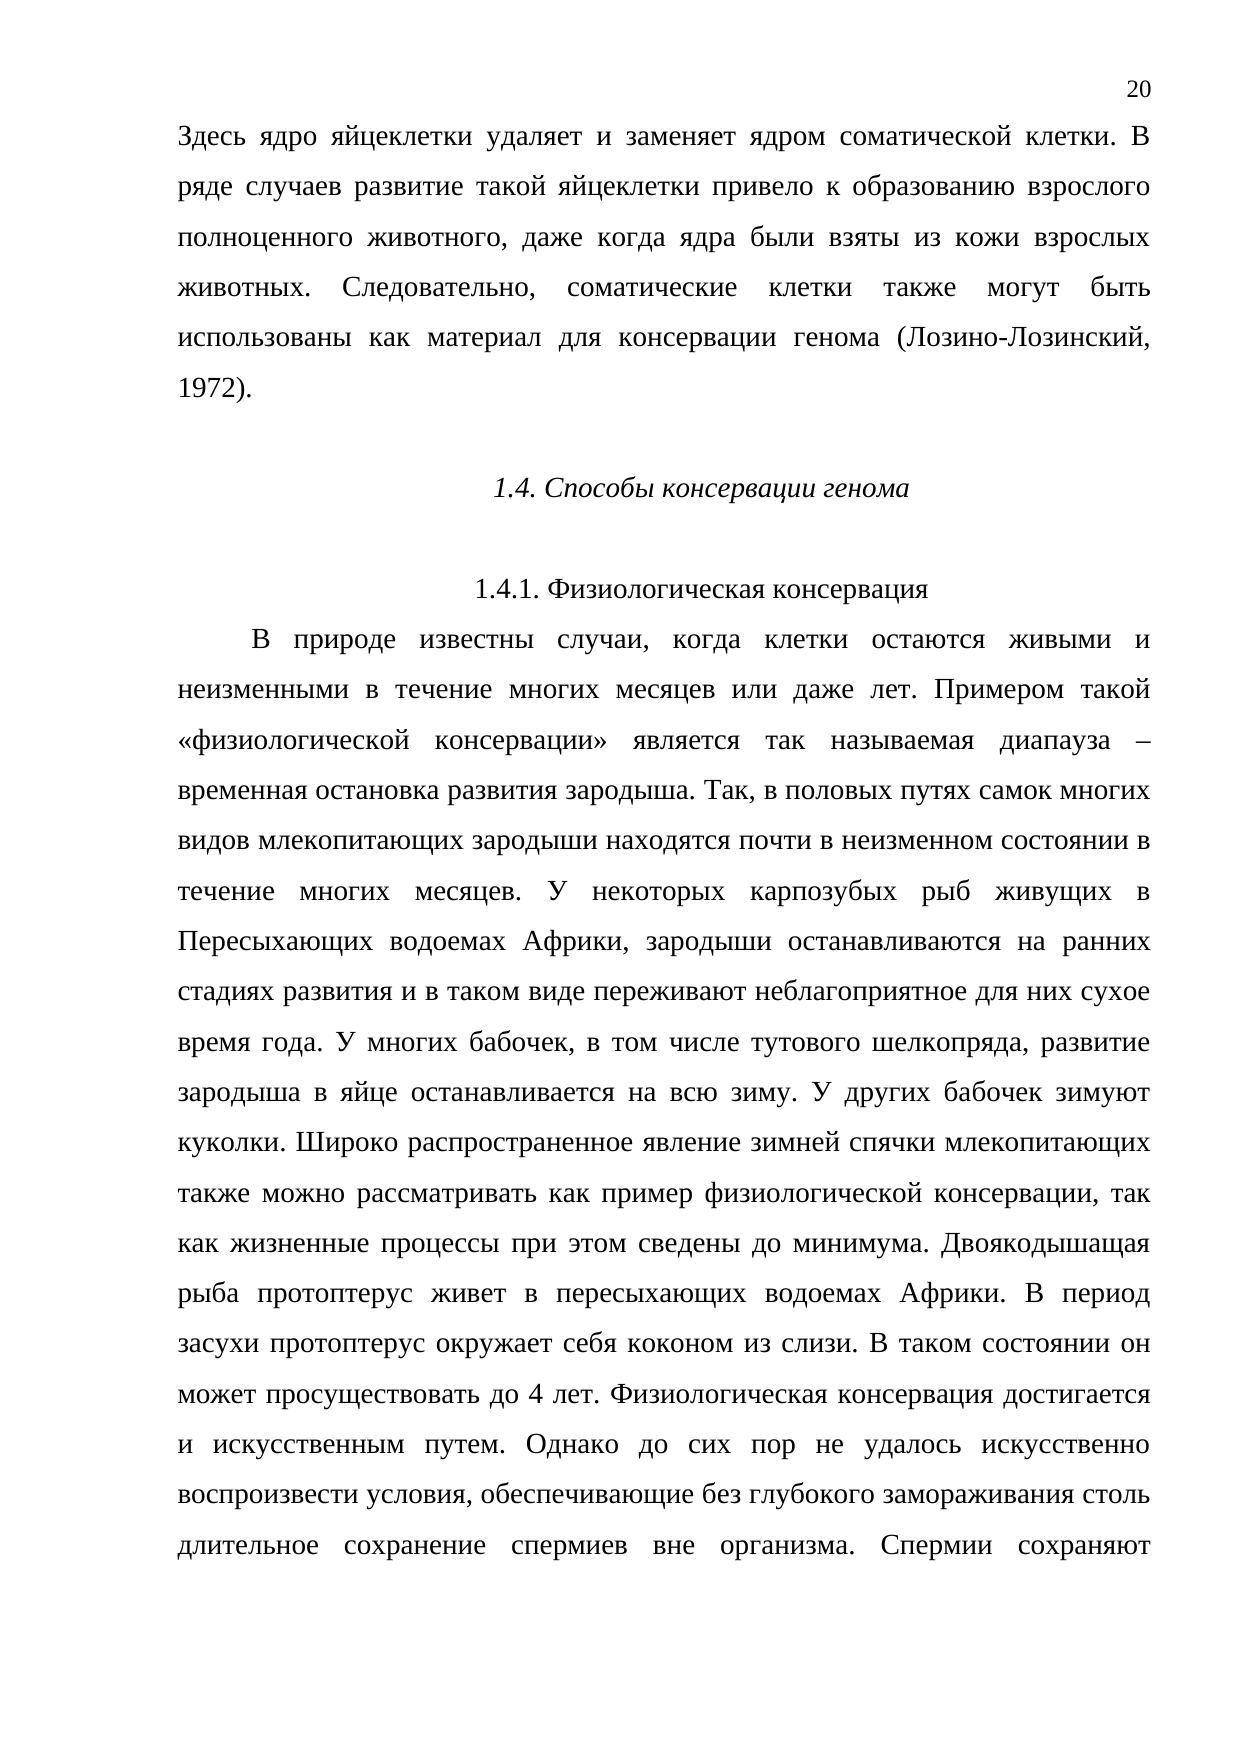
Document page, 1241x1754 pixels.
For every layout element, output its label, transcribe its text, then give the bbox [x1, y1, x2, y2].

subtitle 1.4. Способы консервации генома [177, 470, 1152, 504]
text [177, 118, 1152, 403]
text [177, 621, 1152, 1560]
subtitle 1.4.1. Физиологическая консервация [177, 571, 1152, 604]
